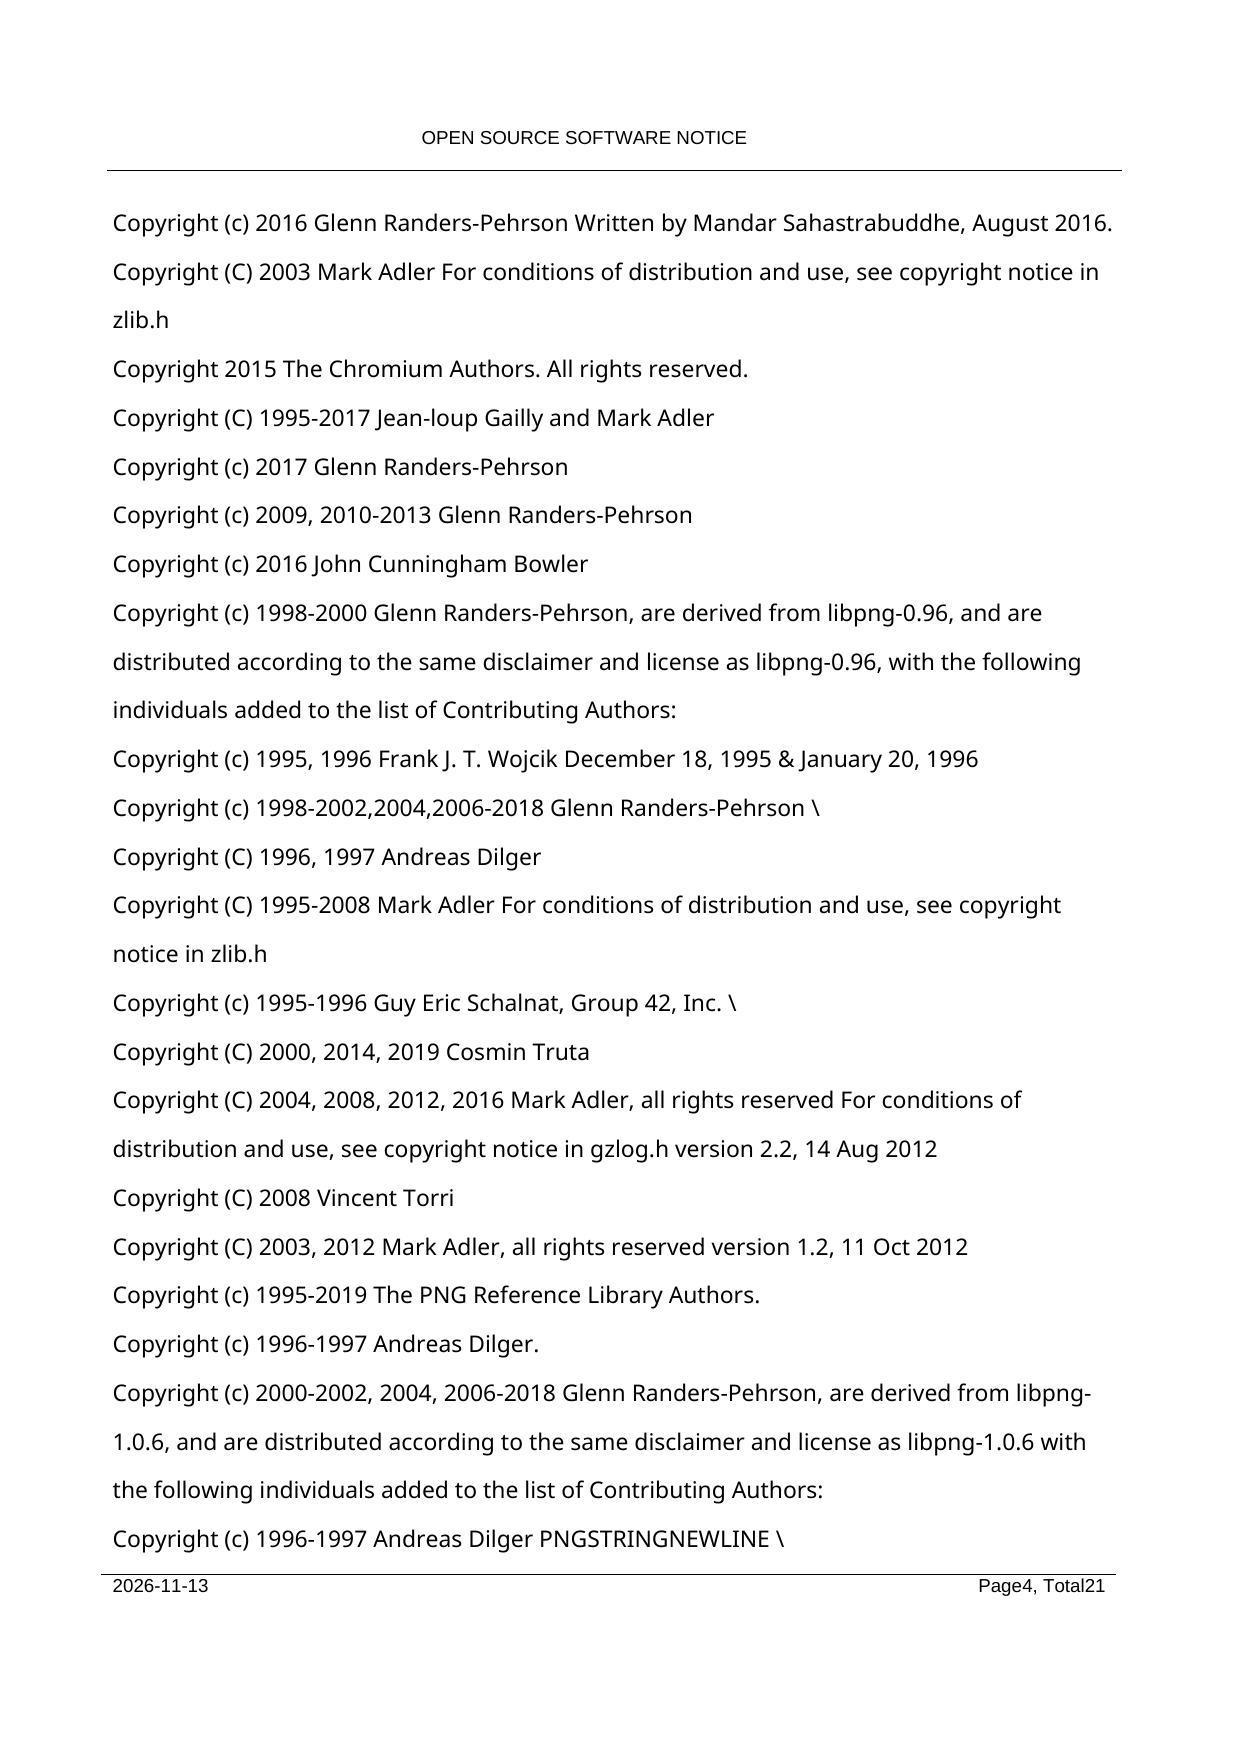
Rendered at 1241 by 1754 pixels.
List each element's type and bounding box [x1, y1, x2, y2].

text [112, 206, 1128, 1555]
